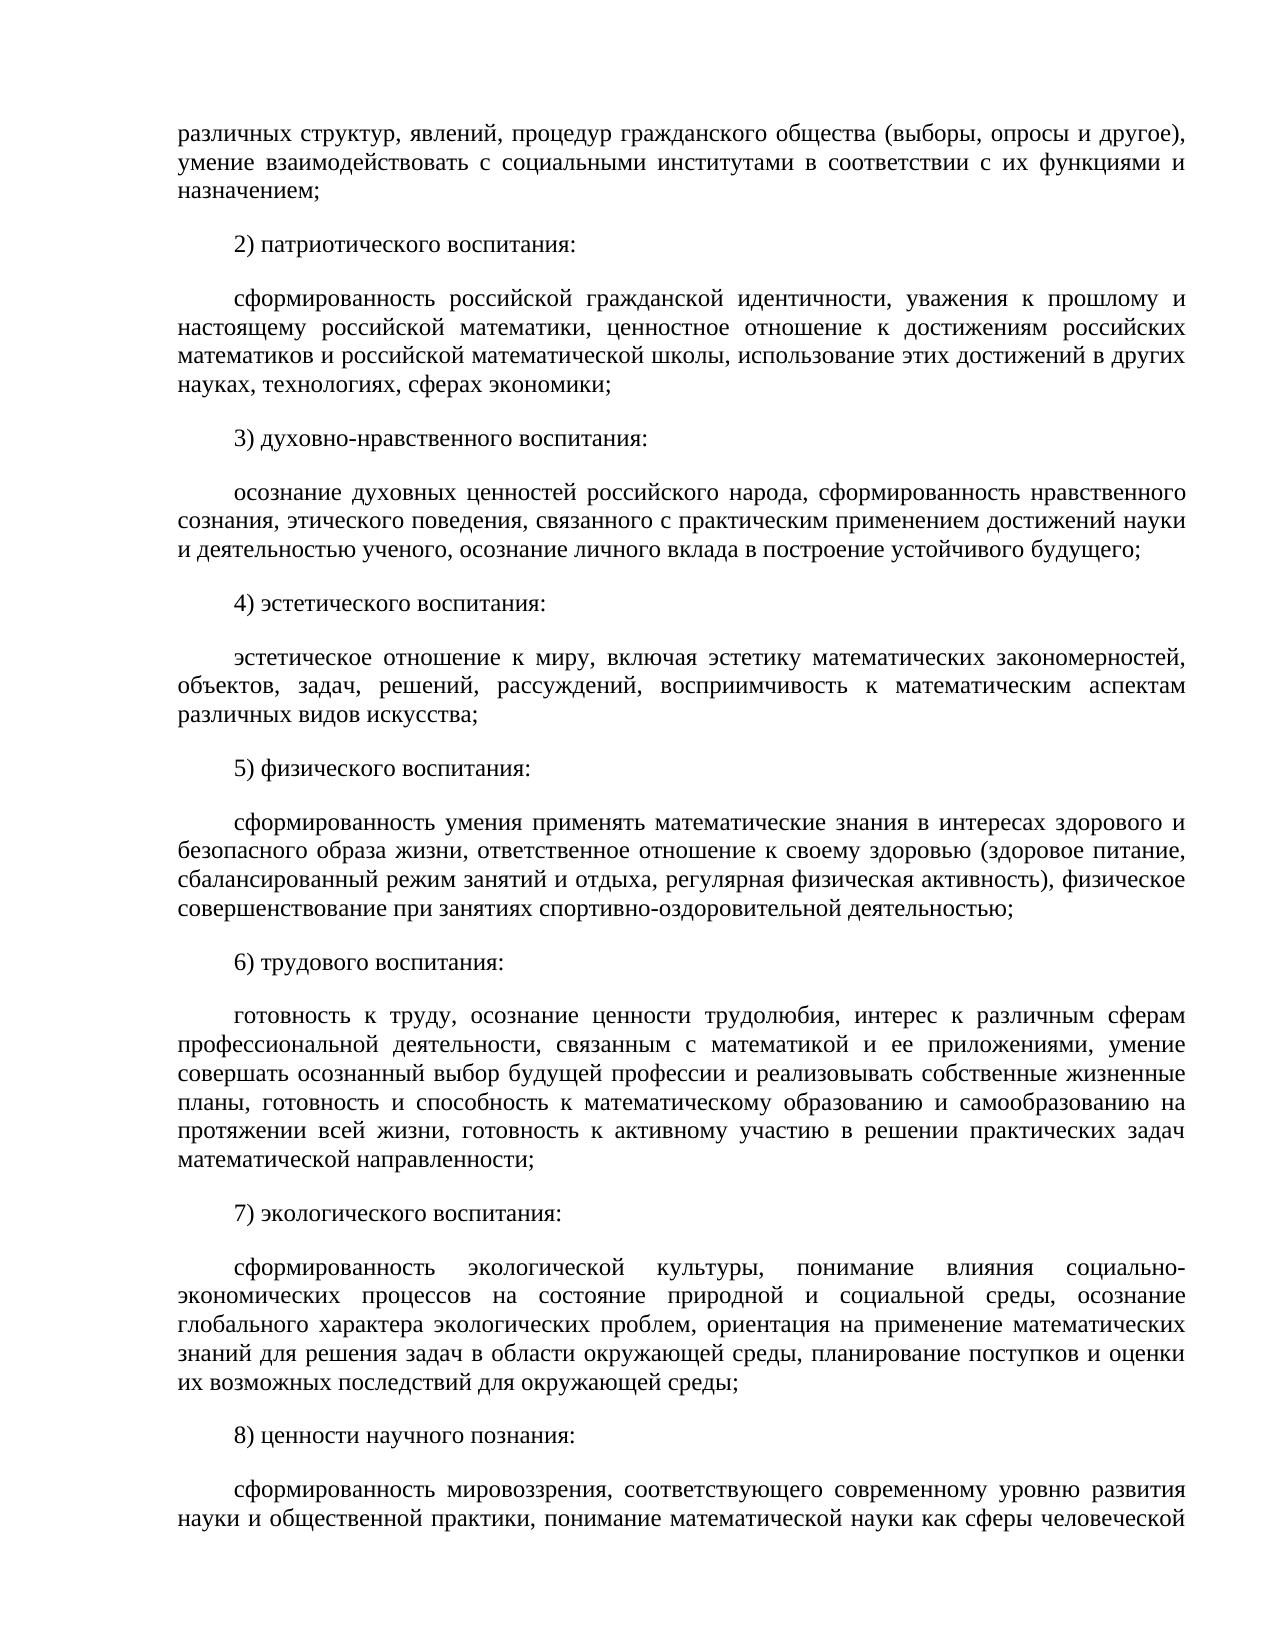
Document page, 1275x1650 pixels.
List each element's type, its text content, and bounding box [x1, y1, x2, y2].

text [177, 1474, 1186, 1532]
text 7) экологического воспитания: [177, 1198, 1186, 1227]
text 4) эстетического воспитания: [177, 588, 1186, 617]
text сформированность экологической культуры, понимание влияния социально-экономических процессов на состояние природной и социальной среды, осознание глобального характера экологических проблем, ориентация на применение математических знаний для решения задач в области окружающей среды, планирование поступков и оценки их возможных последствий для окружающей среды; [177, 1252, 1186, 1396]
text 3) духовно-нравственного воспитания: [177, 423, 1186, 452]
text 2) патриотического воспитания: [177, 229, 1186, 258]
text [177, 118, 1186, 204]
text 6) трудового воспитания: [177, 947, 1186, 976]
text сформированность российской гражданской идентичности, уважения к прошлому и настоящему российской математики, ценностное отношение к достижениям российских математиков и российской математической школы, использование этих достижений в других науках, технологиях, сферах экономики; [177, 283, 1186, 398]
text сформированность умения применять математические знания в интересах здорового и безопасного образа жизни, ответственное отношение к своему здоровью (здоровое питание, сбалансированный режим занятий и отдыха, регулярная физическая активность), физическое совершенствование при занятиях спортивно-оздоровительной деятельностью; [177, 807, 1186, 922]
text 8) ценности научного познания: [177, 1421, 1186, 1449]
text 5) физического воспитания: [177, 753, 1186, 782]
text эстетическое отношение к миру, включая эстетику математических закономерностей, объектов, задач, решений, рассуждений, восприимчивость к математическим аспектам различных видов искусства; [177, 642, 1186, 728]
text готовность к труду, осознание ценности трудолюбия, интерес к различным сферам профессиональной деятельности, связанным с математикой и ее приложениями, умение совершать осознанный выбор будущей профессии и реализовывать собственные жизненные планы, готовность и способность к математическому образованию и самообразованию на протяжении всей жизни, готовность к активному участию в решении практических задач математической направленности; [177, 1001, 1186, 1173]
text осознание духовных ценностей российского народа, сформированность нравственного сознания, этического поведения, связанного с практическим применением достижений науки и деятельностью ученого, осознание личного вклада в построение устойчивого будущего; [177, 477, 1186, 563]
